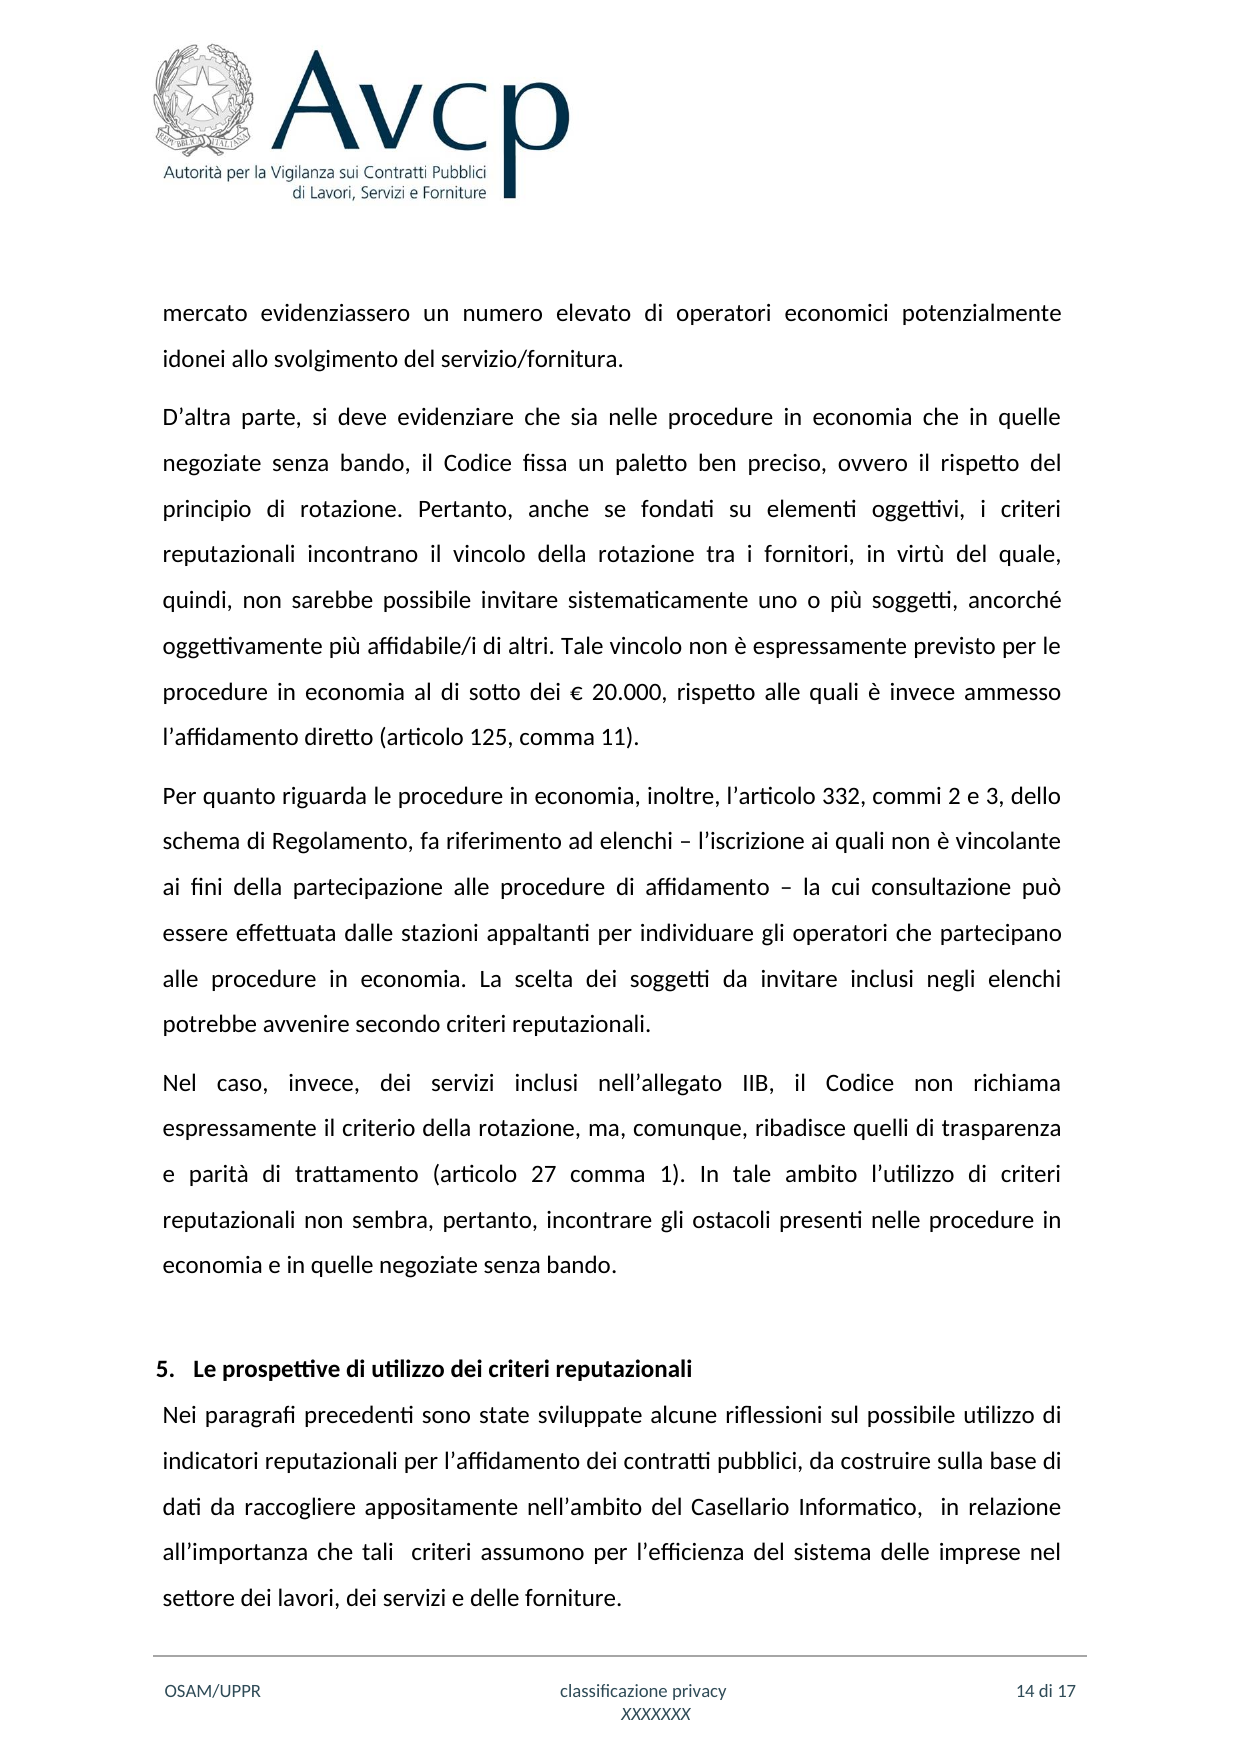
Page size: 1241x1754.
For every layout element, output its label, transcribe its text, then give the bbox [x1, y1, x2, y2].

list Le prospettive di utilizzo dei criteri reputazionali [156, 1353, 1122, 1384]
text Nei paragrafi precedenti sono state sviluppate alcune riflessioni sul possibile utilizzo di indicatori reputazionali per l’affidamento dei contratti pubblici, da costruire sulla base di dati da raccogliere appositamente nell’ambito del Casellario Informatico, in relazione all’importanza che tali criteri assumono per l’efficienza del sistema delle imprese nel settore dei lavori, dei servizi e delle forniture. [162, 1399, 1063, 1613]
text Nel caso, invece, dei servizi inclusi nell’allegato IIB, il Codice non richiama espressamente il criterio della rotazione, ma, comunque, ribadisce quelli di trasparenza e parità di trattamento (articolo 27 comma 1). In tale ambito l’utilizzo di criteri reputazionali non sembra, pertanto, incontrare gli ostacoli presenti nelle procedure in economia e in quelle negoziate senza bando. [162, 1067, 1063, 1280]
text Per quanto riguarda le procedure in economia, inoltre, l’articolo 332, commi 2 e 3, dello schema di Regolamento, fa riferimento ad elenchi – l’iscrizione ai quali non è vincolante ai fini della partecipazione alle procedure di affidamento – la cui consultazione può essere effettuata dalle stazioni appaltanti per individuare gli operatori che partecipano alle procedure in economia. La scelta dei soggetti da invitare inclusi negli elenchi potrebbe avvenire secondo criteri reputazionali. [162, 780, 1063, 1039]
picture [120, 2, 605, 239]
text D’altra parte, si deve evidenziare che sia nelle procedure in economia che in quelle negoziate senza bando, il Codice fissa un paletto ben preciso, ovvero il rispetto del principio di rotazione. Pertanto, anche se fondati su elementi oggettivi, i criteri reputazionali incontrano il vincolo della rotazione tra i fornitori, in virtù del quale, quindi, non sarebbe possibile invitare sistematicamente uno o più soggetti, ancorché oggettivamente più affidabile/i di altri. Tale vincolo non è espressamente previsto per le procedure in economia al di sotto dei € 20.000, rispetto alle quali è invece ammesso l’affidamento diretto (articolo 125, comma 11). [162, 401, 1063, 752]
